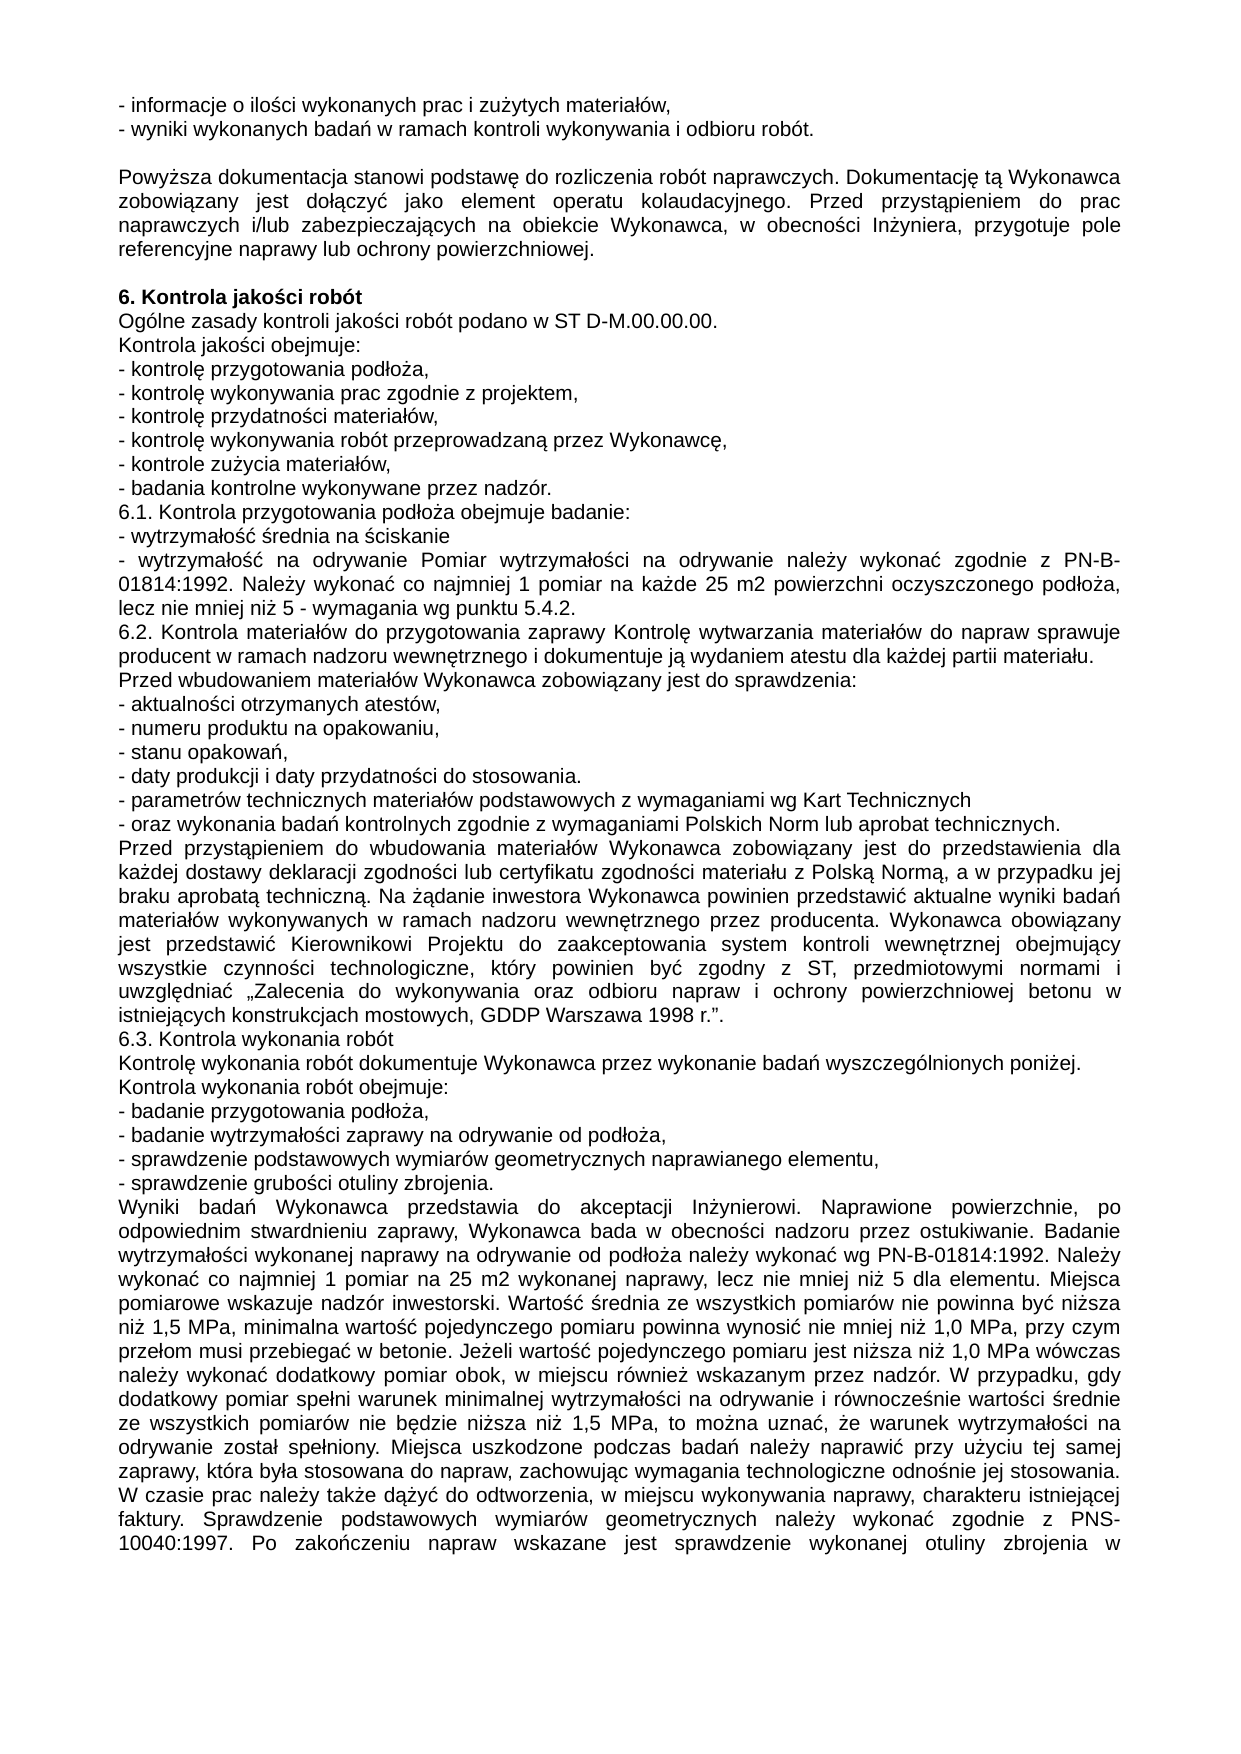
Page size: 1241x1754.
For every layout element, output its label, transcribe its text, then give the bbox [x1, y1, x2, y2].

text - informacje o ilości wykonanych prac i zużytych materiałów, [118, 93, 1122, 117]
text 6.2. Kontrola materiałów do przygotowania zaprawy Kontrolę wytwarzania materiałów do napraw sprawuje producent w ramach nadzoru wewnętrznego i dokumentuje ją wydaniem atestu dla każdej partii materiału. [118, 620, 1122, 668]
text Przed wbudowaniem materiałów Wykonawca zobowiązany jest do sprawdzenia: [118, 668, 1122, 692]
text - oraz wykonania badań kontrolnych zgodnie z wymaganiami Polskich Norm lub aprobat technicznych. [118, 812, 1122, 836]
text - badanie wytrzymałości zaprawy na odrywanie od podłoża, [118, 1123, 1122, 1147]
text - aktualności otrzymanych atestów, [118, 692, 1122, 716]
text 6.3. Kontrola wykonania robót [118, 1027, 1122, 1051]
text - wyniki wykonanych badań w ramach kontroli wykonywania i odbioru robót. [118, 117, 1122, 141]
text - daty produkcji i daty przydatności do stosowania. [118, 764, 1122, 788]
text - badanie przygotowania podłoża, [118, 1099, 1122, 1123]
text - kontrolę wykonywania prac zgodnie z projektem, [118, 380, 1122, 404]
text 6.1. Kontrola przygotowania podłoża obejmuje badanie: [118, 500, 1122, 524]
text - wytrzymałość średnia na ściskanie [118, 524, 1122, 548]
text - numeru produktu na opakowaniu, [118, 716, 1122, 740]
text - parametrów technicznych materiałów podstawowych z wymaganiami wg Kart Technicznych [118, 788, 1122, 812]
text - wytrzymałość na odrywanie Pomiar wytrzymałości na odrywanie należy wykonać zgodnie z PN-B-01814:1992. Należy wykonać co najmniej 1 pomiar na każde 25 m2 powierzchni oczyszczonego podłoża, lecz nie mniej niż 5 - wymagania wg punktu 5.4.2. [118, 548, 1122, 620]
text - kontrolę przygotowania podłoża, [118, 356, 1122, 380]
text Powyższa dokumentacja stanowi podstawę do rozliczenia robót naprawczych. Dokumentację tą Wykonawca zobowiązany jest dołączyć jako element operatu kolaudacyjnego. Przed przystąpieniem do prac naprawczych i/lub zabezpieczających na obiekcie Wykonawca, w obecności Inżyniera, przygotuje pole referencyjne naprawy lub ochrony powierzchniowej. [118, 165, 1122, 261]
text - stanu opakowań, [118, 740, 1122, 764]
text - kontrolę wykonywania robót przeprowadzaną przez Wykonawcę, [118, 428, 1122, 452]
text Ogólne zasady kontroli jakości robót podano w ST D-M.00.00.00. [118, 308, 1122, 332]
text - sprawdzenie grubości otuliny zbrojenia. [118, 1171, 1122, 1195]
text Kontrola jakości obejmuje: [118, 332, 1122, 356]
text 6. Kontrola jakości robót [118, 284, 1122, 308]
text - kontrolę przydatności materiałów, [118, 404, 1122, 428]
text Kontrola wykonania robót obejmuje: [118, 1075, 1122, 1099]
text Kontrolę wykonania robót dokumentuje Wykonawca przez wykonanie badań wyszczególnionych poniżej. [118, 1051, 1122, 1075]
text Przed przystąpieniem do wbudowania materiałów Wykonawca zobowiązany jest do przedstawienia dla każdej dostawy deklaracji zgodności lub certyfikatu zgodności materiału z Polską Normą, a w przypadku jej braku aprobatą techniczną. Na żądanie inwestora Wykonawca powinien przedstawić aktualne wyniki badań materiałów wykonywanych w ramach nadzoru wewnętrznego przez producenta. Wykonawca obowiązany jest przedstawić Kierownikowi Projektu do zaakceptowania system kontroli wewnętrznej obejmujący wszystkie czynności technologiczne, który powinien być zgodny z ST, przedmiotowymi normami i uwzględniać „Zalecenia do wykonywania oraz odbioru napraw i ochrony powierzchniowej betonu w istniejących konstrukcjach mostowych, GDDP Warszawa 1998 r.”. [118, 836, 1122, 1027]
text - sprawdzenie podstawowych wymiarów geometrycznych naprawianego elementu, [118, 1147, 1122, 1171]
text - kontrole zużycia materiałów, [118, 452, 1122, 476]
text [118, 1195, 1122, 1554]
text - badania kontrolne wykonywane przez nadzór. [118, 476, 1122, 500]
